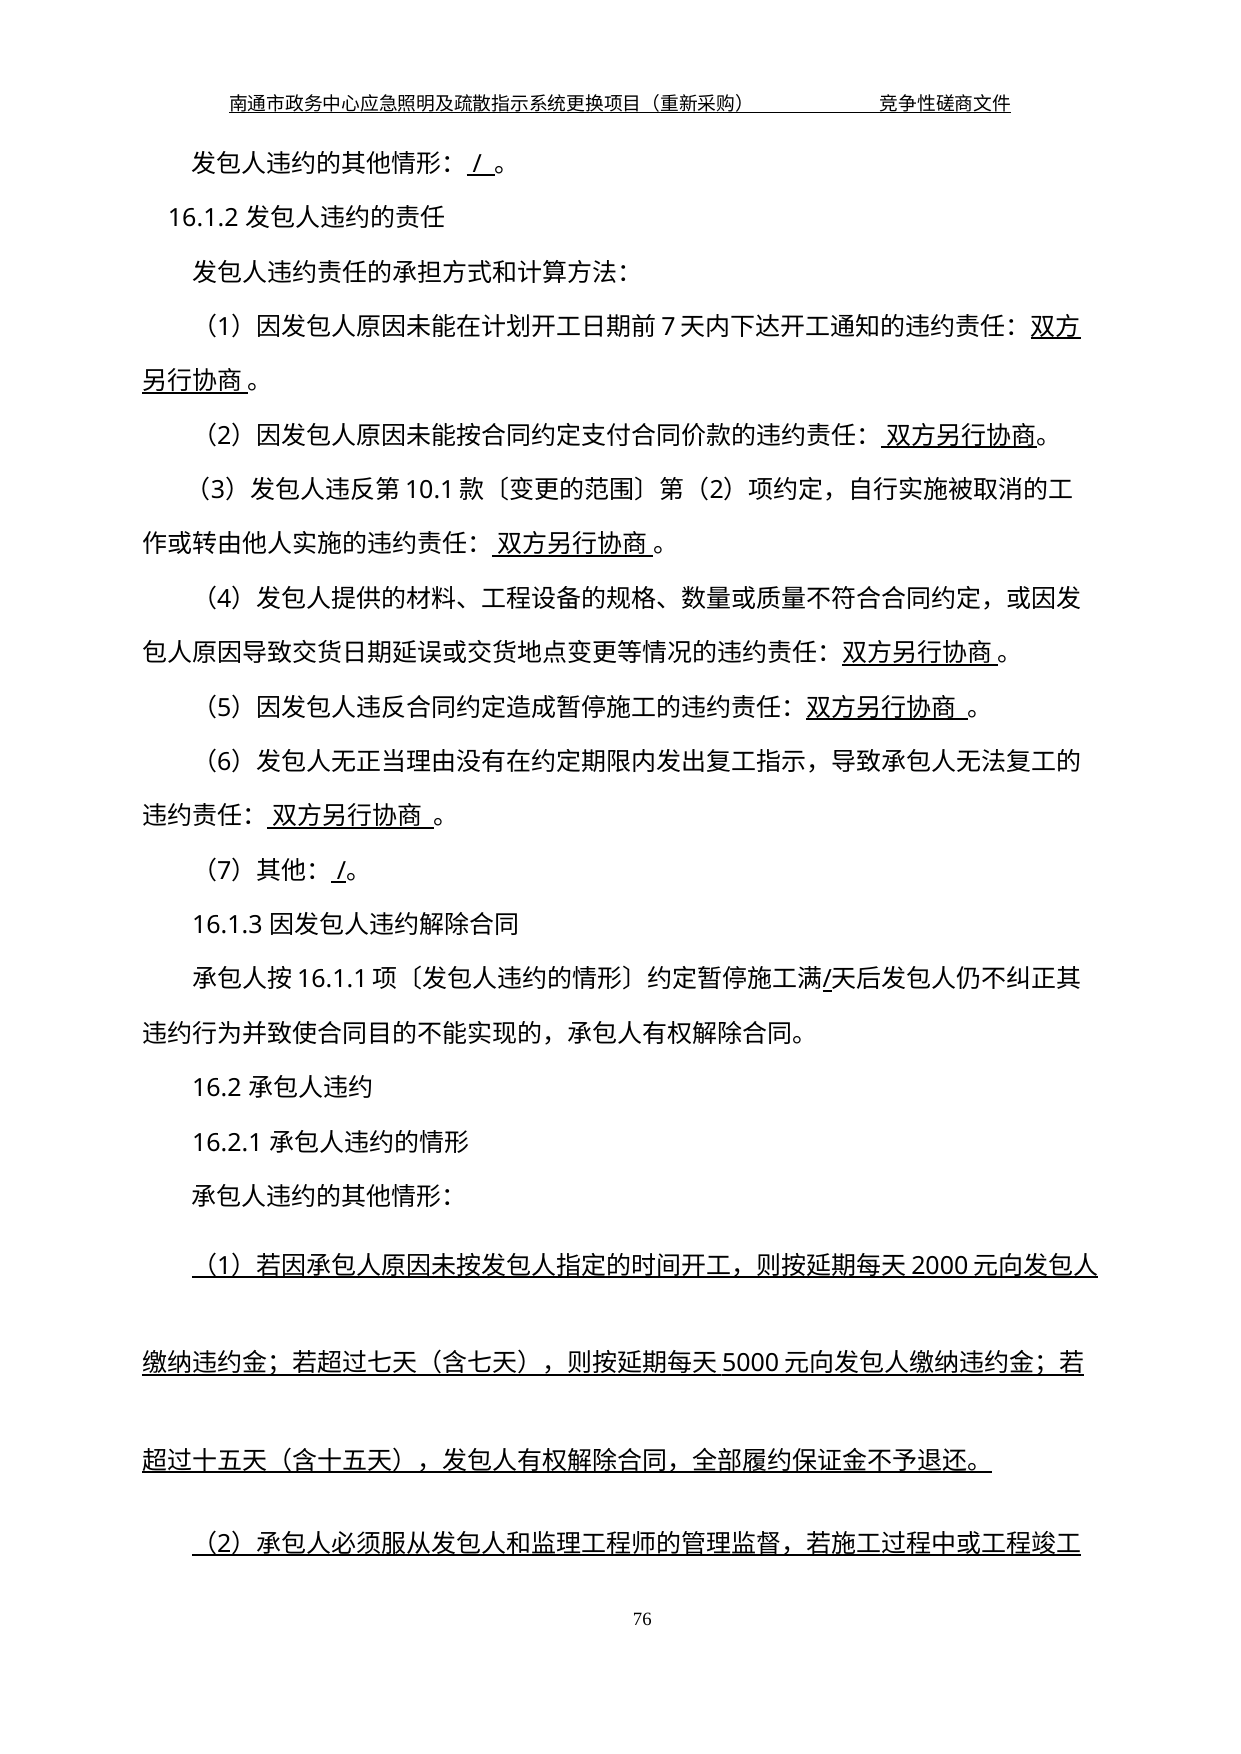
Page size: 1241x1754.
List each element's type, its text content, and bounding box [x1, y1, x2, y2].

text （7）其他： /。 [142, 850, 1098, 886]
text 发包人违约责任的承担方式和计算方法： [142, 252, 1098, 288]
text （6）发包人无正当理由没有在约定期限内发出复工指示，导致承包人无法复工的违约责任： 双方另行协商 。 [142, 741, 1098, 832]
text （3）发包人违反第10.1款〔变更的范围〕第（2）项约定，自行实施被取消的工作或转由他人实施的违约责任： 双方另行协商 。 [142, 469, 1098, 560]
text 发包人违约的其他情形： / 。 [192, 143, 1098, 179]
text 16.2.1 承包人违约的情形 [142, 1122, 1098, 1158]
text （4）发包人提供的材料、工程设备的规格、数量或质量不符合合同约定，或因发包人原因导致交货日期延误或交货地点变更等情况的违约责任：双方另行协商 。 [142, 578, 1098, 669]
text （1）若因承包人原因未按发包人指定的时间开工，则按延期每天2000元向发包人缴纳违约金；若超过七天（含七天），则按延期每天5000元向发包人缴纳违约金；若超过十五天（含十五天），发包人有权解除合同，全部履约保证金不予退还。 [142, 1231, 1098, 1491]
text 16.1.2 发包人违约的责任 [142, 198, 1098, 234]
text （1）因发包人原因未能在计划开工日期前7天内下达开工通知的违约责任：双方另行协商 。 [142, 306, 1098, 397]
text 承包人按16.1.1项〔发包人违约的情形〕约定暂停施工满/天后发包人仍不纠正其违约行为并致使合同目的不能实现的，承包人有权解除合同。 [142, 959, 1098, 1049]
text （5）因发包人违反合同约定造成暂停施工的违约责任：双方另行协商 。 [142, 687, 1098, 723]
text 16.2 承包人违约 [142, 1068, 1098, 1104]
text （2）因发包人原因未能按合同约定支付合同价款的违约责任： 双方另行协商。 [142, 415, 1098, 451]
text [142, 1509, 1098, 1574]
text 16.1.3 因发包人违约解除合同 [142, 904, 1098, 941]
text 承包人违约的其他情形： [142, 1176, 1098, 1213]
